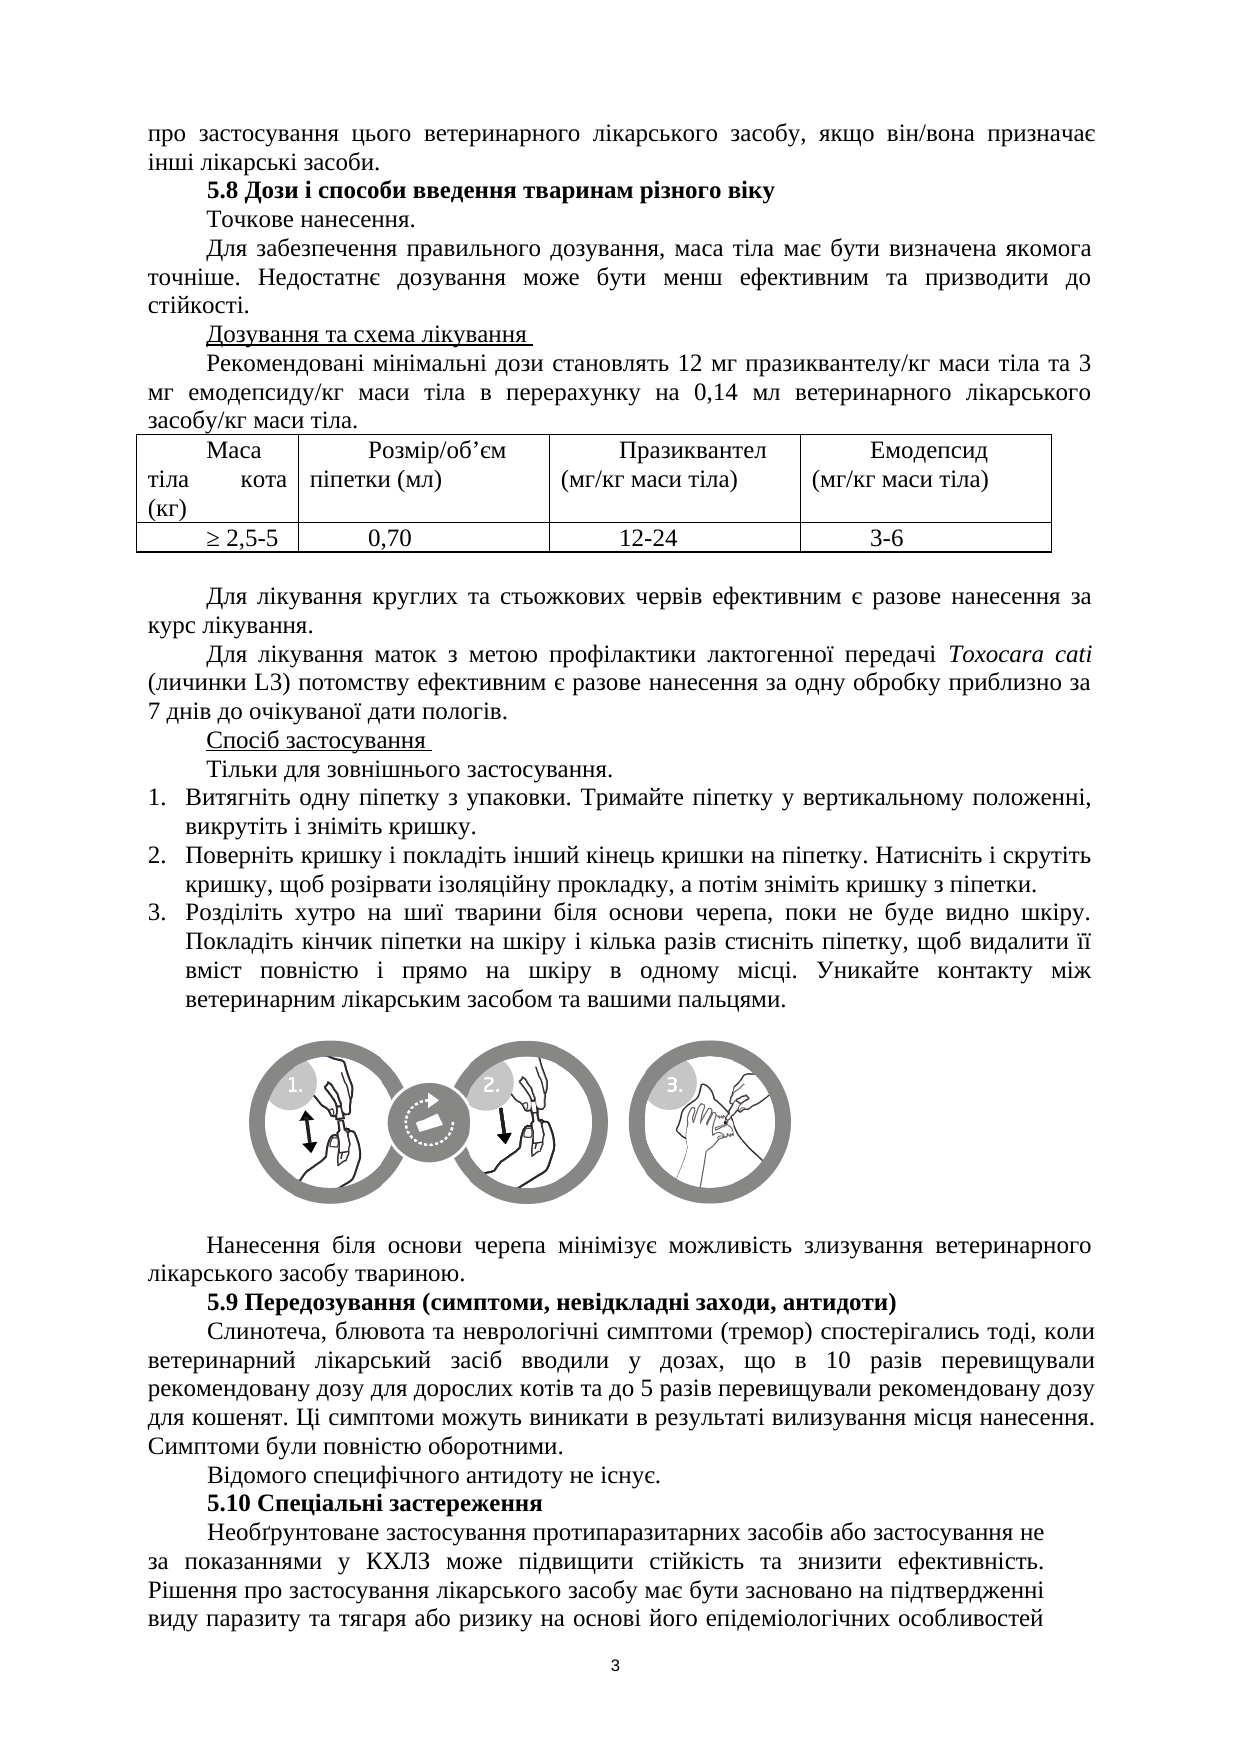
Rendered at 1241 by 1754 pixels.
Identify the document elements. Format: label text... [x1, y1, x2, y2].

table_header Маса тіла кота (кг) [137, 435, 298, 522]
text Слинотеча, блювота та неврологічні симптоми (тремор) спостерігались тоді, коли ветеринарний лікарський засіб вводили у дозах, що в 10 разів перевищували рекомендовану дозу для дорослих котів та до 5 разів перевищували рекомендовану дозу для кошенят. Ці симптоми можуть виникати в результаті вилизування місця нанесення. Симптоми були повністю оборотними. [148, 1316, 1096, 1460]
text Для забезпечення правильного дозування, маса тіла має бути визначена якомога точніше. Недостатнє дозування може бути менш ефективним та призводити до стійкості. [148, 233, 1092, 319]
text Дозування та схема лікування [148, 319, 1092, 348]
list Розділіть хутро на шиї тварини біля основи черепа, поки не буде видно шкіру. Покладіть кінчик піпетки на шкіру і кілька разів стисніть піпетку, щоб видалити її вміст повністю і прямо на шкіру в одному місці. Уникайте контакту між ветеринарним лікарським засобом та вашими пальцями. [148, 897, 1092, 1012]
table_header Розмір/об’єм піпетки (мл) [299, 435, 549, 522]
table_cell 3-6 [801, 523, 1051, 551]
text Спосіб застосування [148, 725, 1092, 754]
text Нанесення біля основи черепа мінімізує можливість злизування ветеринарного лікарського засобу твариною. [148, 1230, 1092, 1287]
table_cell 0,70 [299, 523, 549, 551]
text 5.10 Спеціальні застереження [148, 1488, 1045, 1517]
table_header Празиквантел (мг/кг маси тіла) [550, 435, 800, 522]
list Поверніть кришку і покладіть інший кінець кришки на піпетку. Натисніть і скрутіть кришку, щоб розірвати ізоляційну прокладку, а потім зніміть кришку з піпетки. [148, 840, 1092, 897]
picture [206, 1012, 822, 1230]
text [148, 118, 1096, 176]
text Точкове нанесення. [148, 204, 1092, 233]
table_cell 12-24 [550, 523, 800, 551]
text Для лікування круглих та стьожкових червів ефективним є разове нанесення за курс лікування. [148, 581, 1092, 639]
text Рекомендовані мінімальні дози становлять 12 мг празиквантелу/кг маси тіла та 3 мг емодепсиду/кг маси тіла в перерахунку на 0,14 мл ветеринарного лікарського засобу/кг маси тіла. [148, 348, 1092, 434]
list Витягніть одну піпетку з упаковки. Тримайте піпетку у вертикальному положенні, викрутіть і зніміть кришку. [148, 782, 1092, 840]
text 5.8 Дози і способи введення тваринам різного віку [148, 176, 1045, 204]
text Для лікування маток з метою профілактики лактогенної передачі Toxocara cati (личинки L3) потомству ефективним є разове нанесення за одну обробку приблизно за 7 днів до очікуваної дати пологів. [148, 639, 1092, 725]
table_header Емодепсид (мг/кг маси тіла) [801, 435, 1051, 522]
text Тільки для зовнішнього застосування. [148, 754, 1092, 782]
table_cell ≥ 2,5-5 [137, 523, 298, 551]
text Відомого специфічного антидоту не існує. [148, 1460, 1096, 1488]
text 5.9 Передозування (симптоми, невідкладні заходи, антидоти) [148, 1287, 1045, 1316]
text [148, 1517, 1045, 1632]
